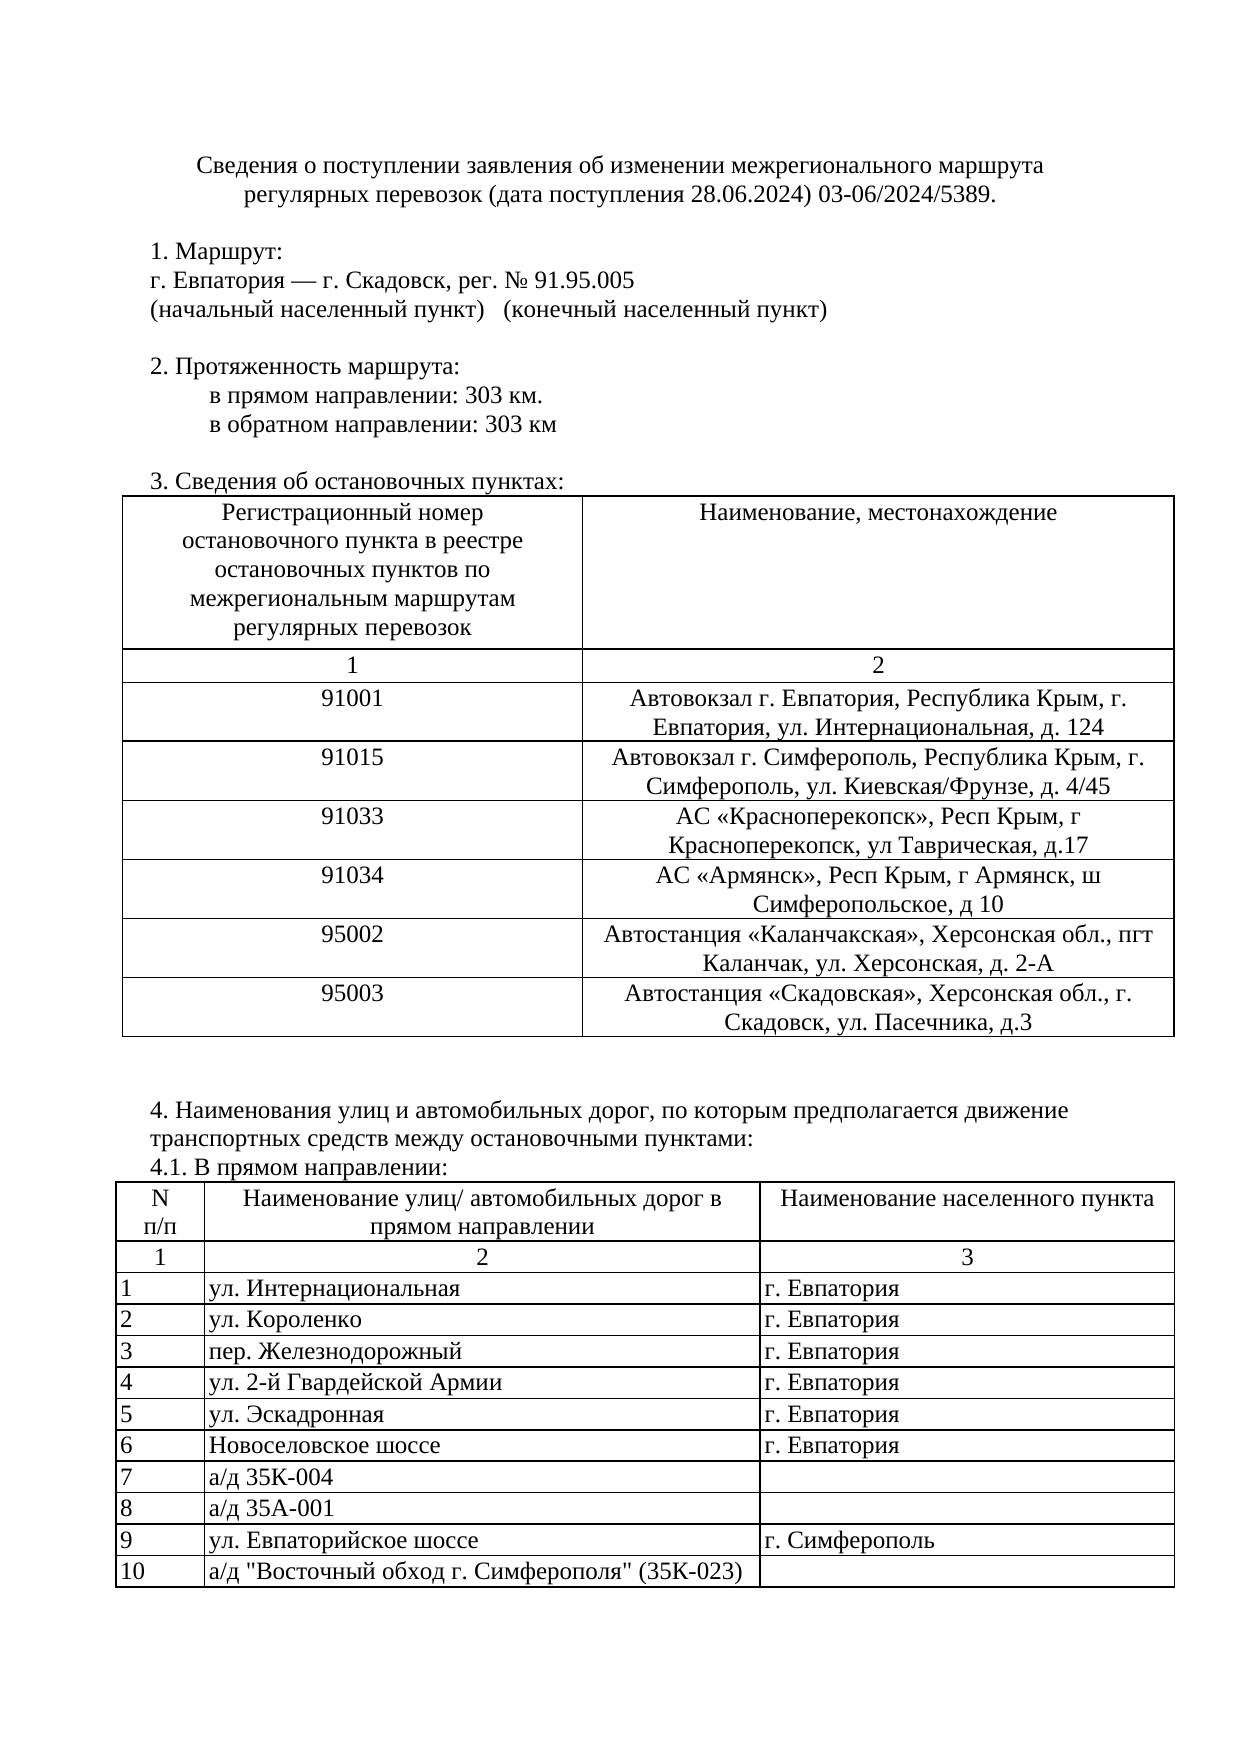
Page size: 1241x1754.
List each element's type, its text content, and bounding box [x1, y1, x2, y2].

table_cell 95002 [123, 919, 582, 977]
table_header Регистрационный номер остановочного пункта в реестре остановочных пунктов по межрегиональным маршрутам регулярных перевозок [123, 497, 582, 648]
text Сведения о поступлении заявления об изменении межрегионального маршрута регулярных перевозок (дата поступления 28.06.2024) 03-06/2024/5389. [150, 150, 1090, 207]
text 4.1. В прямом направлении: [150, 1152, 1090, 1181]
table_cell Новоселовское шоссе [205, 1431, 759, 1460]
table_cell ул. Короленко [205, 1305, 759, 1334]
text в прямом направлении: 303 км. [150, 380, 1090, 409]
text 1. Маршрут: [150, 236, 1090, 265]
table_cell г. Евпатория [761, 1368, 1174, 1397]
table_cell 91033 [123, 801, 582, 858]
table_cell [205, 1556, 759, 1586]
text (начальный населенный пункт) (конечный населенный пункт) [150, 294, 1090, 322]
table_cell АС «Красноперекопск», Респ Крым, г Красноперекопск, ул Таврическая, д.17 [583, 801, 1173, 858]
table_cell г. Симферополь [761, 1525, 1174, 1555]
table_cell 91034 [123, 860, 582, 918]
table_cell 95003 [123, 978, 582, 1036]
table_cell 2 [583, 650, 1173, 681]
table_cell 10 [117, 1556, 204, 1586]
table_cell 91015 [123, 742, 582, 799]
table_cell АС «Армянск», Респ Крым, г Армянск, ш Симферопольское, д 10 [583, 860, 1173, 918]
table_cell г. Евпатория [761, 1273, 1174, 1303]
table_cell 1 [117, 1273, 204, 1303]
table_cell 7 [117, 1462, 204, 1492]
table_cell 4 [117, 1368, 204, 1397]
table_header Наименование, местонахождение [583, 497, 1173, 648]
table_cell 3 [117, 1336, 204, 1366]
table_cell 5 [117, 1399, 204, 1429]
table_cell Автовокзал г. Симферополь, Республика Крым, г. Симферополь, ул. Киевская/Фрунзе, д. 4/45 [583, 742, 1173, 799]
table_cell ул. 2-й Гвардейской Армии [205, 1368, 759, 1397]
table_cell 3 [761, 1242, 1174, 1272]
table_cell Автостанция «Каланчакская», Херсонская обл., пгт Каланчак, ул. Херсонская, д. 2-А [583, 919, 1173, 977]
table_cell [761, 1493, 1174, 1523]
table_cell г. Евпатория [761, 1431, 1174, 1460]
table_header Наименование населенного пункта [761, 1183, 1174, 1240]
table_cell 91001 [123, 683, 582, 740]
table_cell [761, 1462, 1174, 1492]
table_cell ул. Евпаторийское шоссе [205, 1525, 759, 1555]
table_cell пер. Железнодорожный [205, 1336, 759, 1366]
table_cell 2 [205, 1242, 759, 1272]
table_cell Автовокзал г. Евпатория, Республика Крым, г. Евпатория, ул. Интернациональная, д. 124 [583, 683, 1173, 740]
text в обратном направлении: 303 км [150, 409, 1090, 437]
table_header N п/п [117, 1183, 204, 1240]
table_cell 1 [117, 1242, 204, 1272]
table_cell 9 [117, 1525, 204, 1555]
text 2. Протяженность маршрута: [150, 351, 1090, 380]
text 4. Наименования улиц и автомобильных дорог, по которым предполагается движение транспортных средств между остановочными пунктами: [150, 1095, 1090, 1152]
table_cell 2 [117, 1305, 204, 1334]
table_cell 8 [117, 1493, 204, 1523]
text г. Евпатория — г. Скадовск, рег. № 91.95.005 [150, 265, 1090, 294]
table_cell а/д 35А-001 [205, 1493, 759, 1523]
table_cell ул. Эскадронная [205, 1399, 759, 1429]
table_cell г. Евпатория [761, 1336, 1174, 1366]
table_cell ул. Интернациональная [205, 1273, 759, 1303]
table_cell 6 [117, 1431, 204, 1460]
table_cell [761, 1556, 1174, 1586]
text 3. Сведения об остановочных пунктах: [150, 466, 1090, 495]
table_cell г. Евпатория [761, 1305, 1174, 1334]
table_cell г. Евпатория [761, 1399, 1174, 1429]
table_header Наименование улиц/ автомобильных дорог в прямом направлении [205, 1183, 759, 1240]
table_cell Автостанция «Скадовская», Херсонская обл., г. Скадовск, ул. Пасечника, д.3 [583, 978, 1173, 1036]
table_cell а/д 35К-004 [205, 1462, 759, 1492]
table_cell 1 [123, 650, 582, 681]
